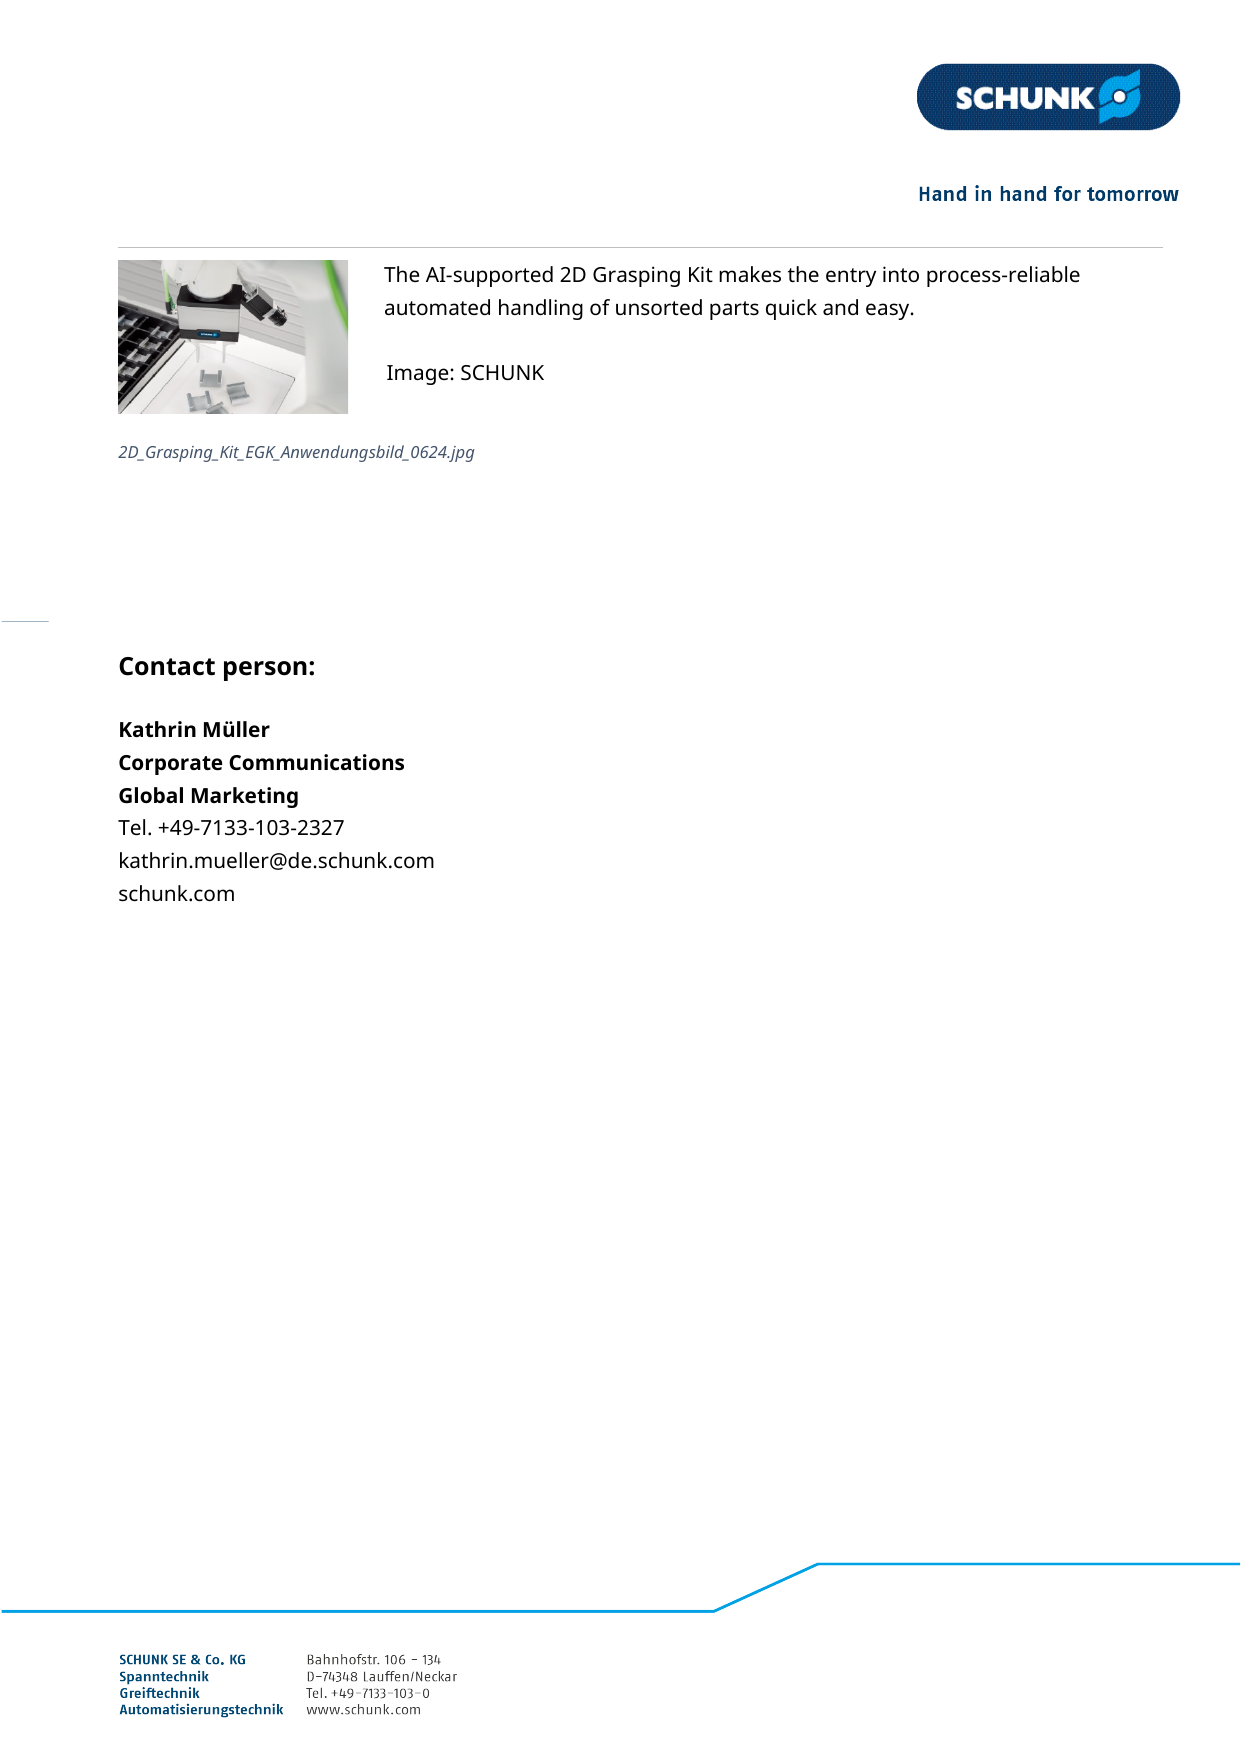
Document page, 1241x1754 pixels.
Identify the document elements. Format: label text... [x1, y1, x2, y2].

text Corporate Communications [118, 748, 1092, 777]
text kathrin.mueller@de.schunk.com [118, 846, 1092, 874]
text Tel. +49-7133-103-2327 [118, 813, 1092, 842]
text schunk.com [118, 879, 1092, 907]
picture [1, 1, 1241, 1609]
text Kathrin Müller [118, 716, 1092, 744]
table_cell 2D_Grasping_Kit_EGK_Anwendungsbild_0624.jpg [118, 429, 1163, 479]
table_cell The AI-supported 2D Grasping Kit makes the entry into process-reliable automated handling of unsorted parts quick and easy. Image: SCHUNK [358, 248, 1163, 429]
picture [1, 1566, 1241, 1754]
text Contact person: [118, 649, 1092, 683]
text Global Marketing [118, 781, 1092, 809]
table_cell [118, 248, 358, 429]
